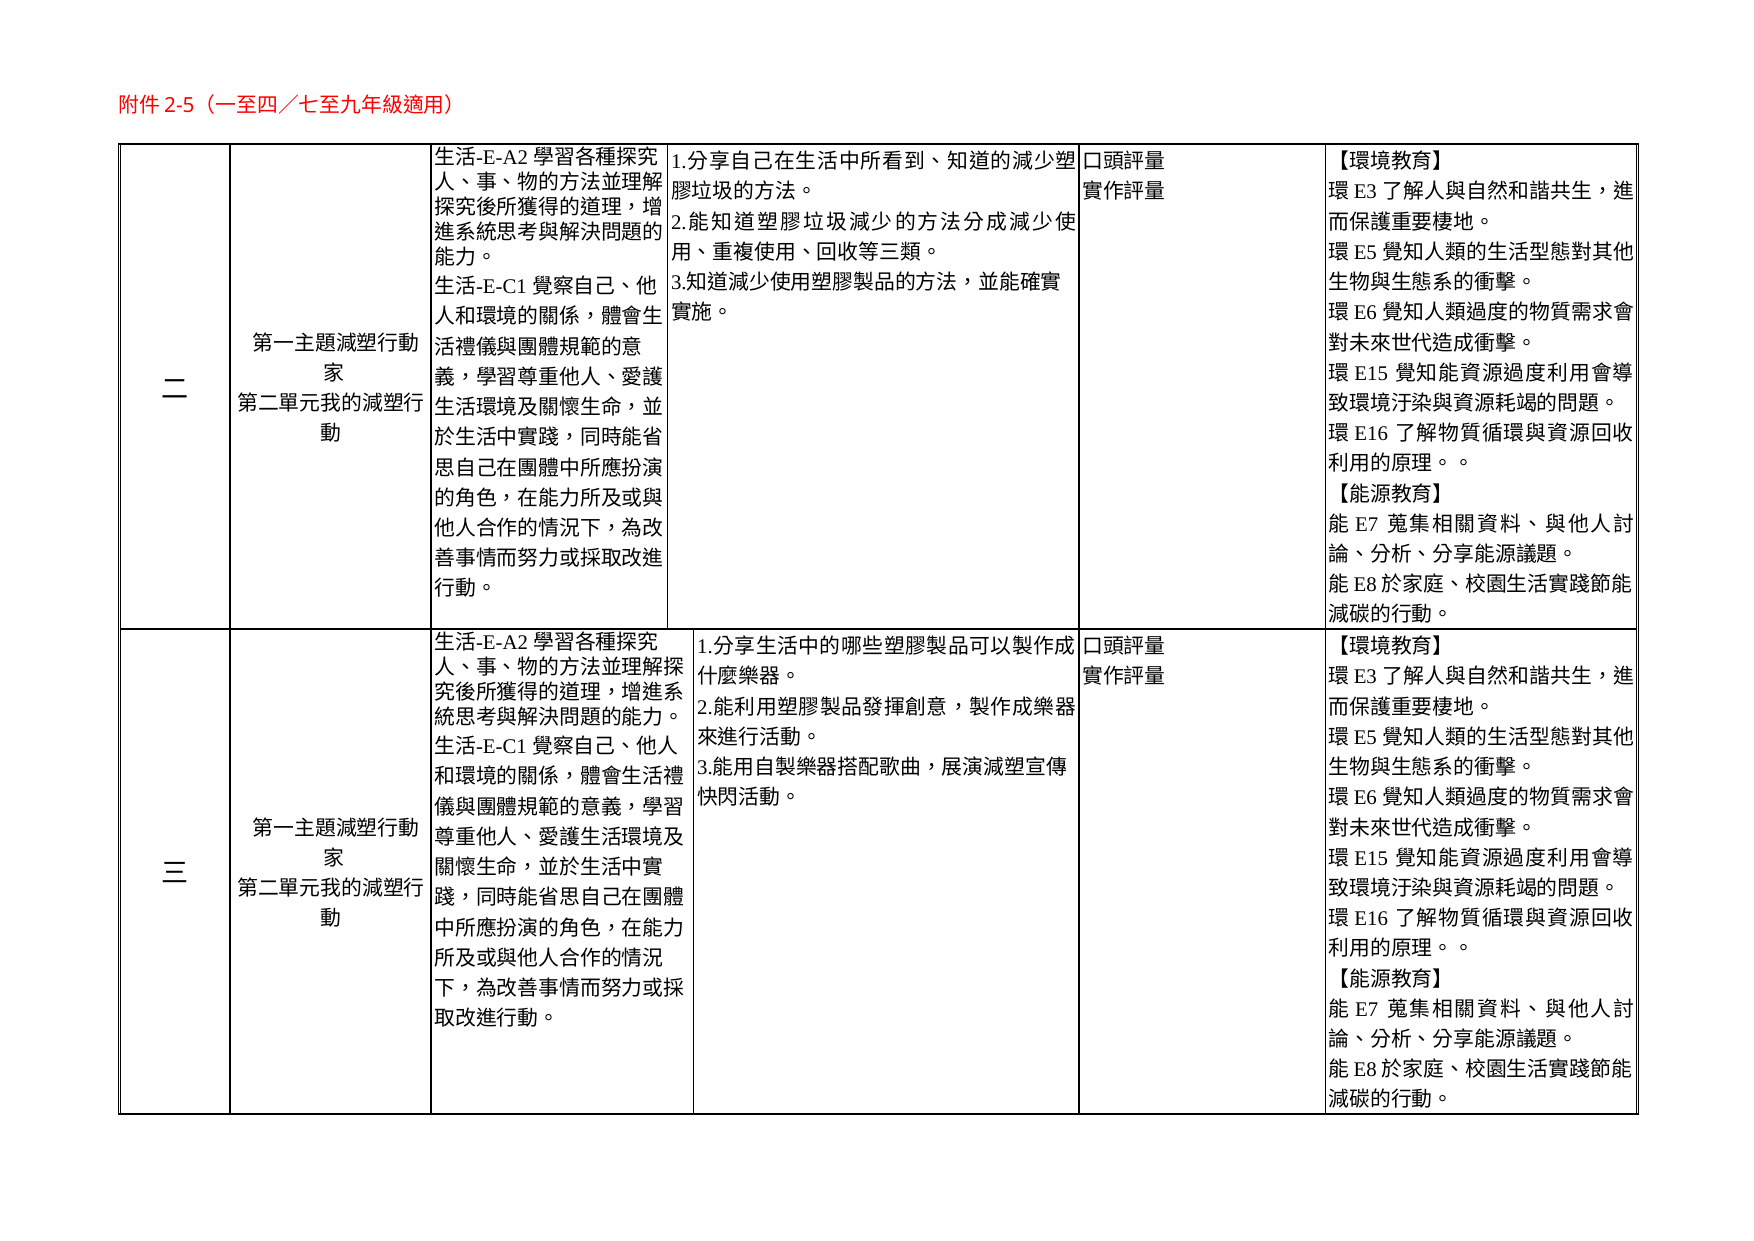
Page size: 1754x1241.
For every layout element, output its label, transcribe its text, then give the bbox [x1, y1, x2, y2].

table_cell 二 [121, 145, 229, 628]
table_cell 口頭評量 實作評量 [1080, 145, 1325, 628]
table_cell 1.分享生活中的哪些塑膠製品可以製作成什麼樂器。 2.能利用塑膠製品發揮創意，製作成樂器來進行活動。 3.能用自製樂器搭配歌曲，展演減塑宣傳快閃活動。 [694, 630, 1078, 1113]
table_cell 生活-E-A2 學習各種探究人、事、物的方法並理解探究後所獲得的道理，增進系統思考與解決問題的能力。 生活-E-C1 覺察自己、他人和環境的關係，體會生活禮儀與團體規範的意義，學習尊重他人、愛護生活環境及關懷生命，並於生活中實踐，同時能省思自己在團體中所應扮演的角色，在能力所及或與他人合作的情況下，為改善事情而努力或採取改進行動。 [432, 630, 693, 1113]
table_cell 生活-E-A2 學習各種探究人、事、物的方法並理解探究後所獲得的道理，增進系統思考與解決問題的能力。 生活-E-C1 覺察自己、他人和環境的關係，體會生活禮儀與團體規範的意義，學習尊重他人、愛護生活環境及關懷生命，並於生活中實踐，同時能省思自己在團體中所應扮演的角色，在能力所及或與他人合作的情況下，為改善事情而努力或採取改進行動。 [432, 145, 667, 628]
table_cell 口頭評量 實作評量 [1080, 630, 1325, 1113]
table_cell 1.分享自己在生活中所看到、知道的減少塑膠垃圾的方法。 2.能知道塑膠垃圾減少的方法分成減少使用、重複使用、回收等三類。 3.知道減少使用塑膠製品的方法，並能確實實施。 [668, 145, 1078, 628]
table_cell 第一主題減塑行動家 第二單元我的減塑行動 [231, 145, 430, 628]
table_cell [1326, 145, 1636, 628]
table_cell 三 [121, 630, 229, 1113]
table_cell 第一主題減塑行動家 第二單元我的減塑行動 [231, 630, 430, 1113]
